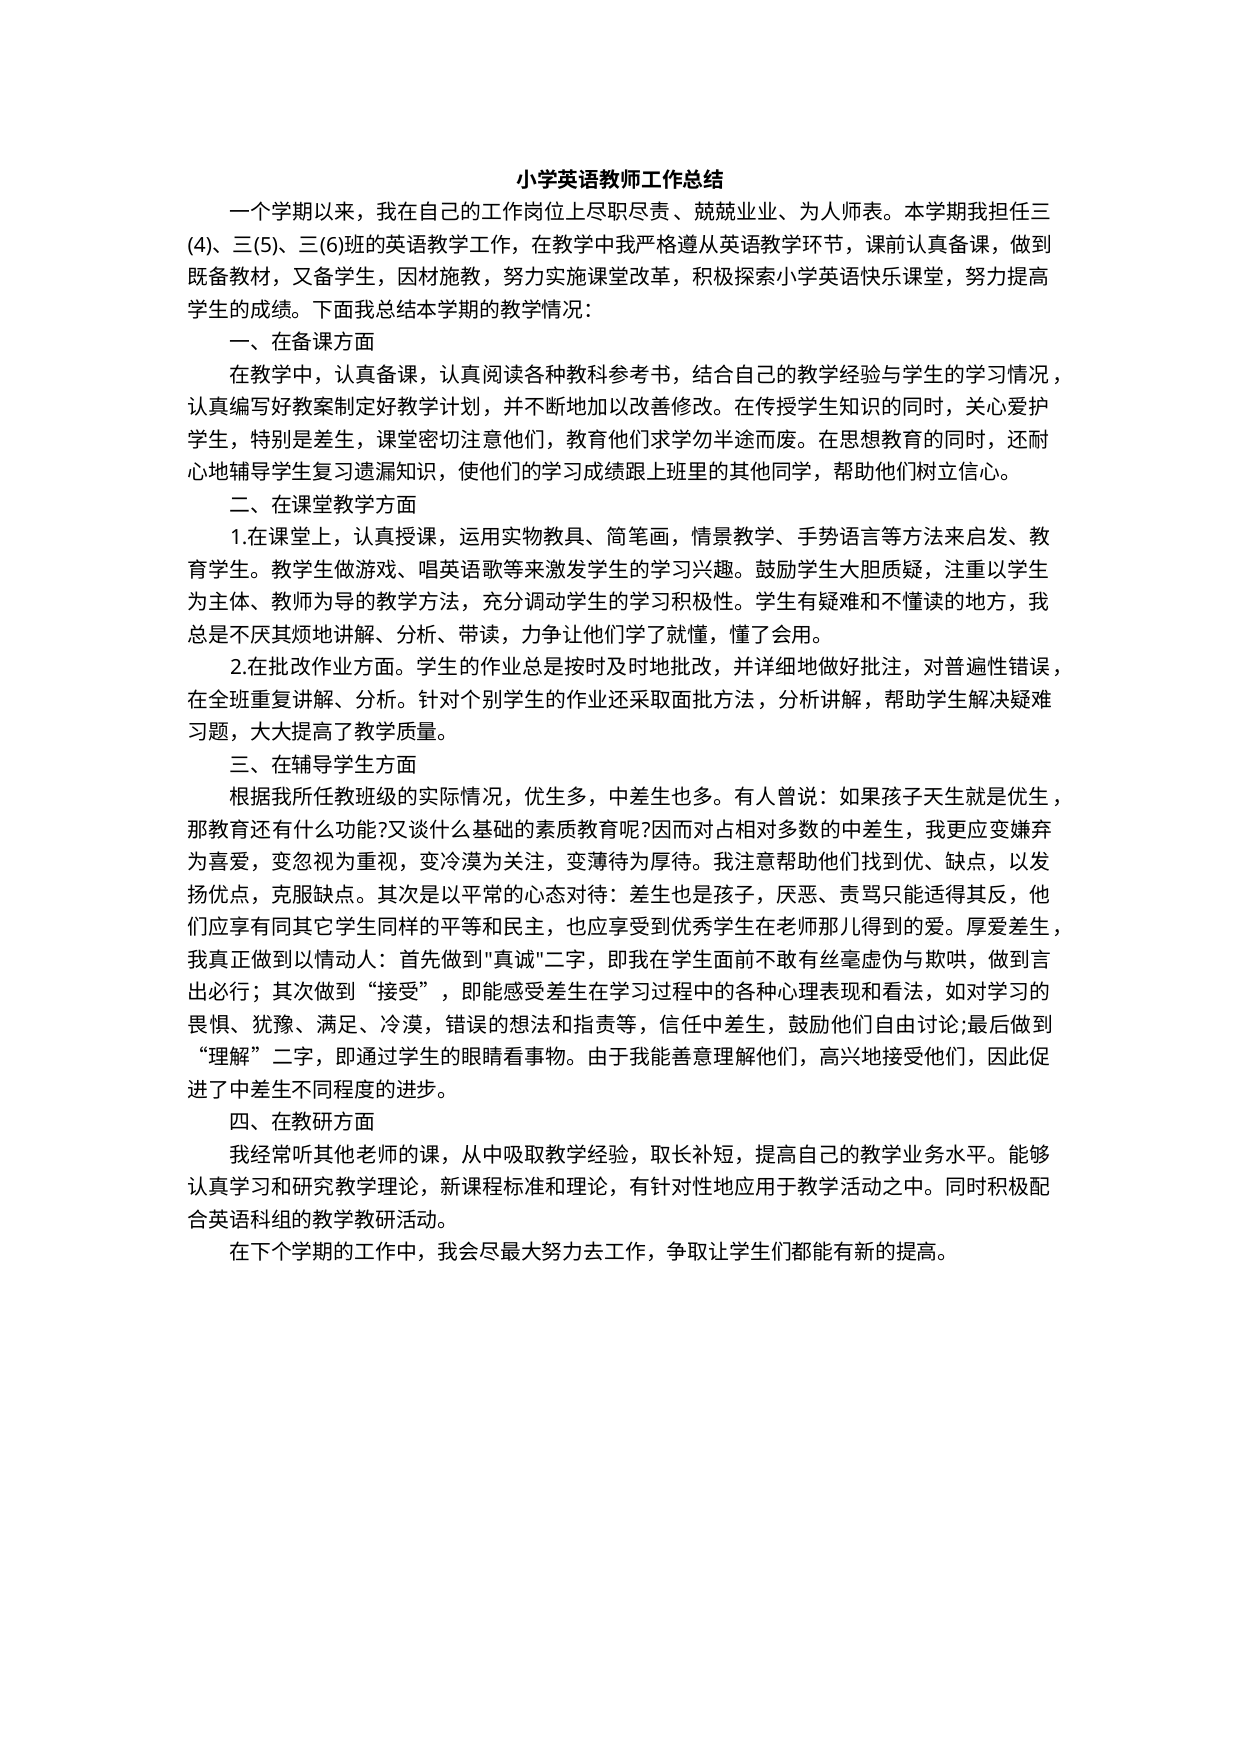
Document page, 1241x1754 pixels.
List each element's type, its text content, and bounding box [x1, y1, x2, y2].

text 二、在课堂教学方面 [187, 487, 1053, 519]
text 在教学中，认真备课，认真阅读各种教科参考书，结合自己的教学经验与学生的学习情况，认真编写好教案制定好教学计划，并不断地加以改善修改。在传授学生知识的同时，关心爱护学生，特别是差生，课堂密切注意他们，教育他们求学勿半途而废。在思想教育的同时，还耐心地辅导学生复习遗漏知识，使他们的学习成绩跟上班里的其他同学，帮助他们树立信心。 [187, 357, 1053, 487]
text 四、在教研方面 [187, 1104, 1053, 1137]
text 我经常听其他老师的课，从中吸取教学经验，取长补短，提高自己的教学业务水平。能够认真学习和研究教学理论，新课程标准和理论，有针对性地应用于教学活动之中。同时积极配合英语科组的教学教研活动。 [187, 1137, 1053, 1234]
text 根据我所任教班级的实际情况，优生多，中差生也多。有人曾说：如果孩子天生就是优生，那教育还有什么功能?又谈什么基础的素质教育呢?因而对占相对多数的中差生，我更应变嫌弃为喜爱，变忽视为重视，变冷漠为关注，变薄待为厚待。我注意帮助他们找到优、缺点，以发扬优点，克服缺点。其次是以平常的心态对待：差生也是孩子，厌恶、责骂只能适得其反，他们应享有同其它学生同样的平等和民主，也应享受到优秀学生在老师那儿得到的爱。厚爱差生，我真正做到以情动人：首先做到"真诚"二字，即我在学生面前不敢有丝毫虚伪与欺哄，做到言出必行；其次做到“接受”，即能感受差生在学习过程中的各种心理表现和看法，如对学习的畏惧、犹豫、满足、冷漠，错误的想法和指责等，信任中差生，鼓励他们自由讨论;最后做到“理解”二字，即通过学生的眼睛看事物。由于我能善意理解他们，高兴地接受他们，因此促进了中差生不同程度的进步。 [187, 779, 1053, 1104]
text 在下个学期的工作中，我会尽最大努力去工作，争取让学生们都能有新的提高。 [187, 1234, 1053, 1267]
text 2.在批改作业方面。学生的作业总是按时及时地批改，并详细地做好批注，对普遍性错误，在全班重复讲解、分析。针对个别学生的作业还采取面批方法，分析讲解，帮助学生解决疑难习题，大大提高了教学质量。 [187, 649, 1053, 747]
text 小学英语教师工作总结 [187, 162, 1053, 194]
text 三、在辅导学生方面 [187, 747, 1053, 779]
text 一、在备课方面 [187, 324, 1053, 357]
text 一个学期以来，我在自己的工作岗位上尽职尽责、兢兢业业、为人师表。本学期我担任三(4)、三(5)、三(6)班的英语教学工作，在教学中我严格遵从英语教学环节，课前认真备课，做到既备教材，又备学生，因材施教，努力实施课堂改革，积极探索小学英语快乐课堂，努力提高学生的成绩。下面我总结本学期的教学情况： [187, 194, 1053, 324]
text 1.在课堂上，认真授课，运用实物教具、简笔画，情景教学、手势语言等方法来启发、教育学生。教学生做游戏、唱英语歌等来激发学生的学习兴趣。鼓励学生大胆质疑，注重以学生为主体、教师为导的教学方法，充分调动学生的学习积极性。学生有疑难和不懂读的地方，我总是不厌其烦地讲解、分析、带读，力争让他们学了就懂，懂了会用。 [187, 519, 1053, 649]
